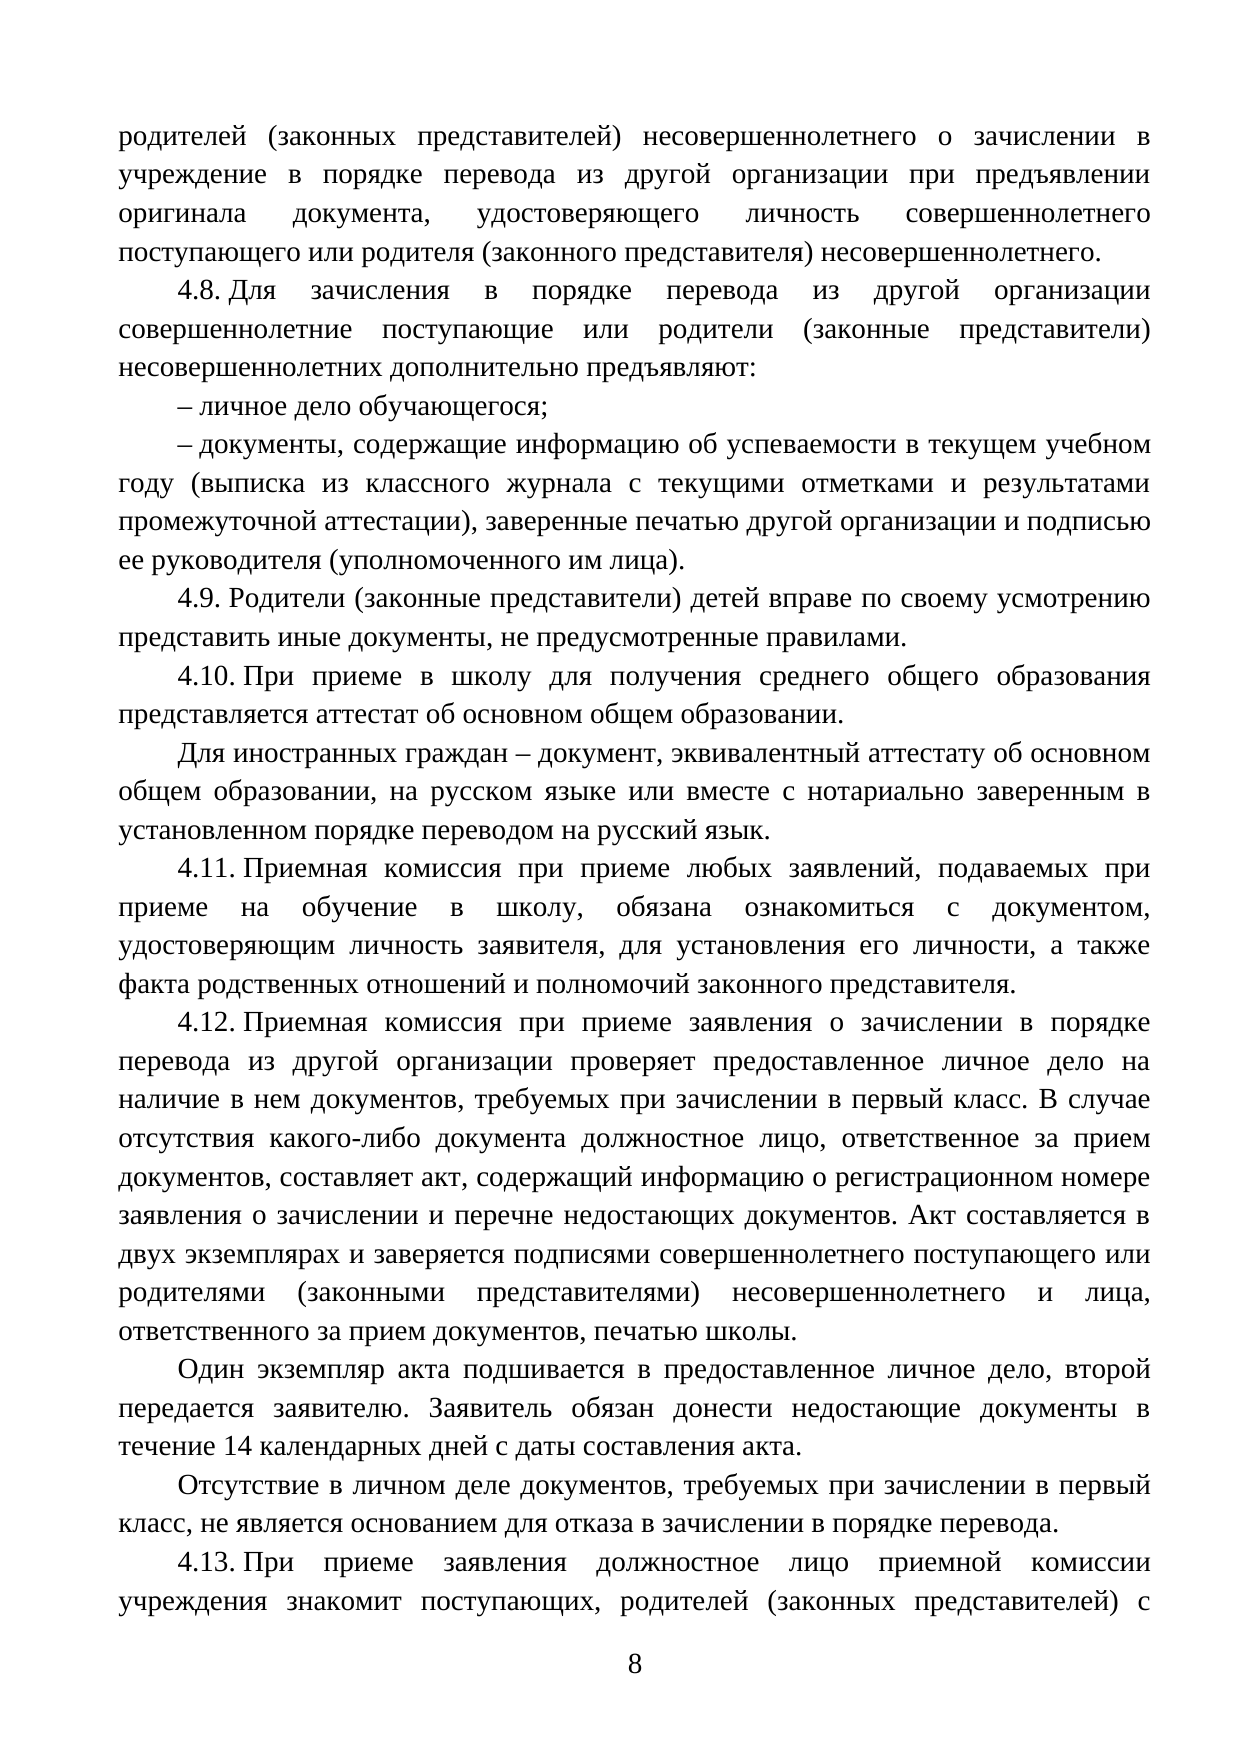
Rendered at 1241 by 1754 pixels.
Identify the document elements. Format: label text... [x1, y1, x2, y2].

text – документы, содержащие информацию об успеваемости в текущем учебном году (выписка из классного журнала с текущими отметками и результатами промежуточной аттестации), заверенные печатью другой организации и подписью ее руководителя (уполномоченного им лица). [118, 426, 1152, 576]
text Один экземпляр акта подшивается в предоставленное личное дело, второй передается заявителю. Заявитель обязан донести недостающие документы в течение 14 календарных дней с даты составления акта. [118, 1351, 1152, 1462]
text 4.10. При приеме в школу для получения среднего общего образования представляется аттестат об основном общем образовании. [118, 658, 1152, 730]
text – личное дело обучающегося; [118, 388, 1152, 421]
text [118, 1544, 1152, 1616]
text 4.12. Приемная комиссия при приеме заявления о зачислении в порядке перевода из другой организации проверяет предоставленное личное дело на наличие в нем документов, требуемых при зачислении в первый класс. В случае отсутствия какого-либо документа должностное лицо, ответственное за прием документов, составляет акт, содержащий информацию о регистрационном номере заявления о зачислении и перечне недостающих документов. Акт составляется в двух экземплярах и заверяется подписями совершеннолетнего поступающего или родителями (законными представителями) несовершеннолетнего и лица, ответственного за прием документов, печатью школы. [118, 1004, 1152, 1346]
text Отсутствие в личном деле документов, требуемых при зачислении в первый класс, не является основанием для отказа в зачислении в порядке перевода. [118, 1467, 1152, 1539]
text Для иностранных граждан – документ, эквивалентный аттестату об основном общем образовании, на русском языке или вместе с нотариально заверенным в установленном порядке переводом на русский язык. [118, 735, 1152, 845]
text 4.11. Приемная комиссия при приеме любых заявлений, подаваемых при приеме на обучение в школу, обязана ознакомиться с документом, удостоверяющим личность заявителя, для установления его личности, а также факта родственных отношений и полномочий законного представителя. [118, 850, 1152, 999]
text 4.9. Родители (законные представители) детей вправе по своему усмотрению представить иные документы, не предусмотренные правилами. [118, 581, 1152, 653]
text 4.8. Для зачисления в порядке перевода из другой организации совершеннолетние поступающие или родители (законные представители) несовершеннолетних дополнительно предъявляют: [118, 272, 1152, 383]
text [118, 118, 1152, 267]
